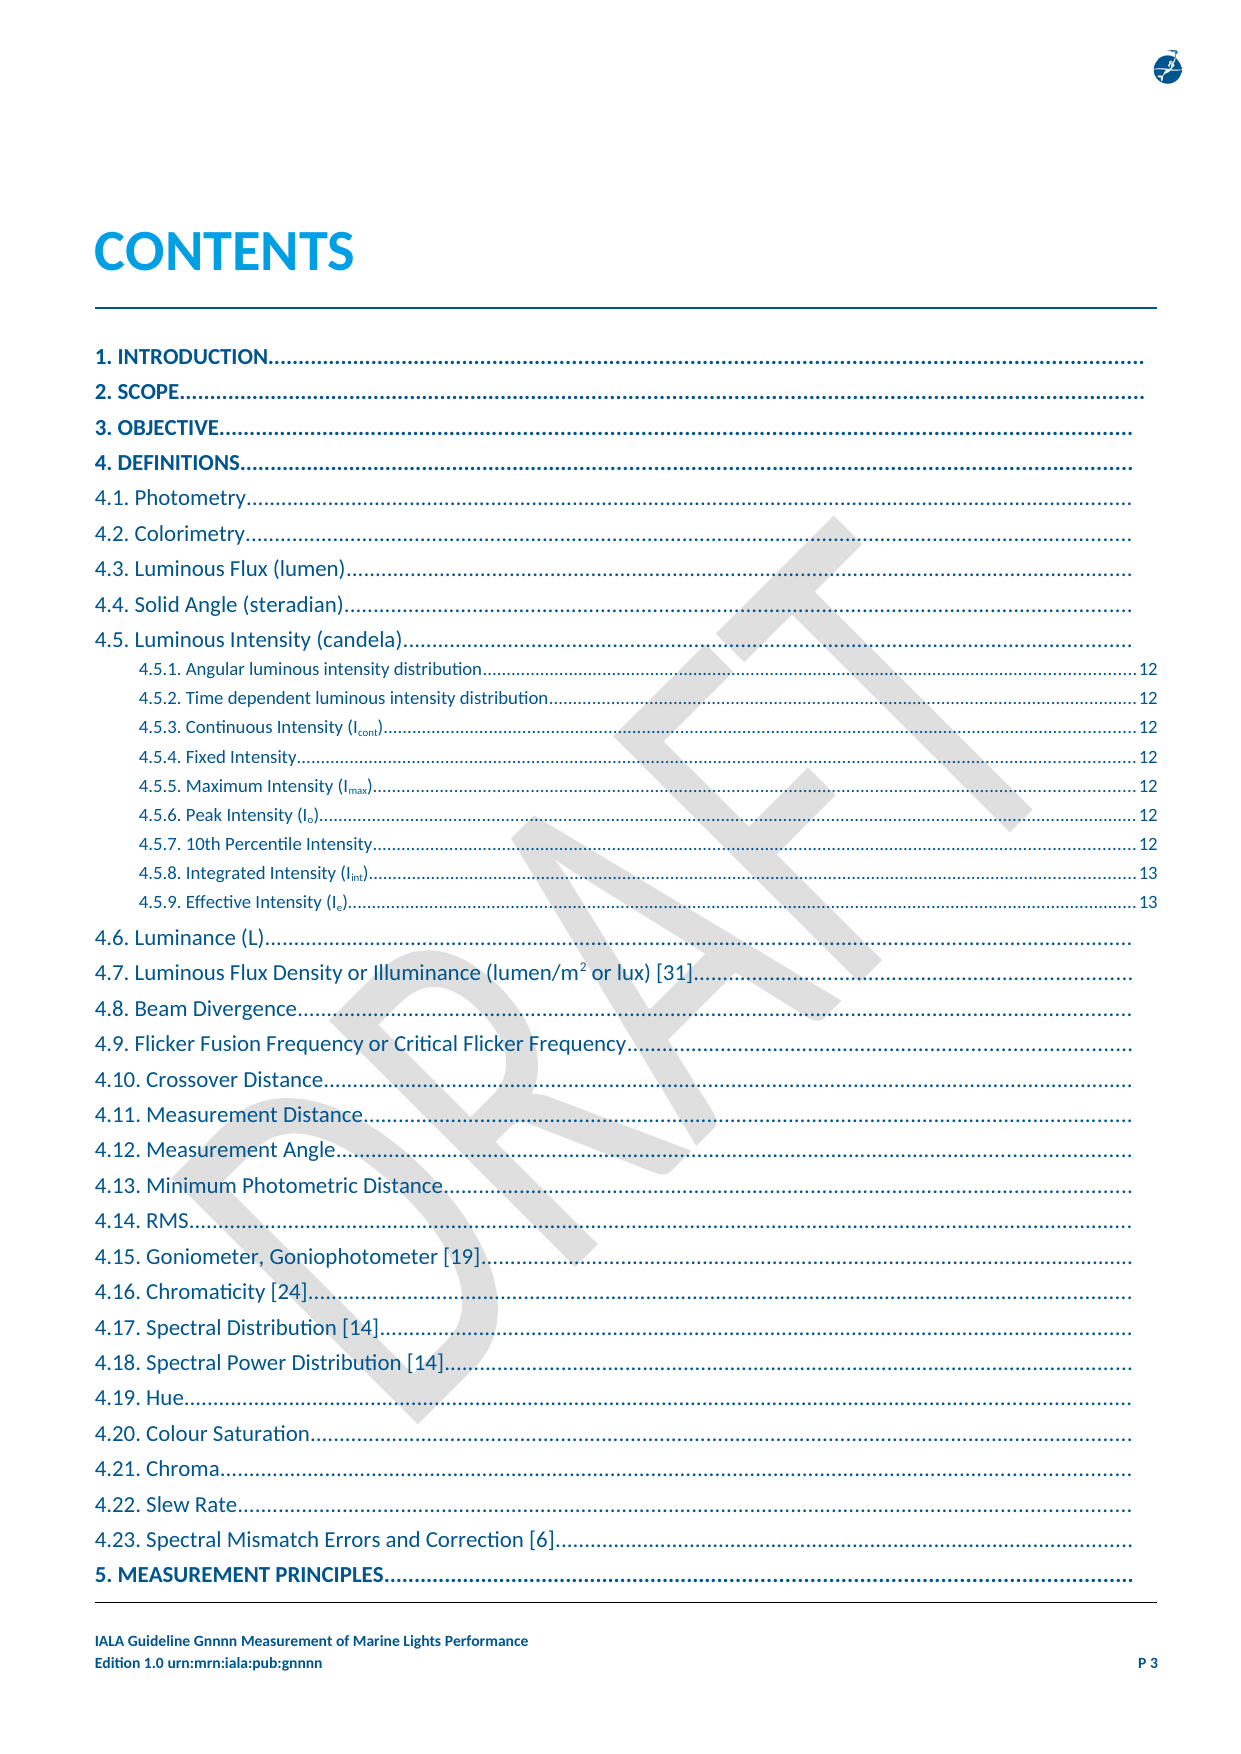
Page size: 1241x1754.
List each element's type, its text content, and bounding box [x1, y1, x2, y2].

text 4.15. Goniometer, Goniophotometer [19] 15 [94, 1238, 1113, 1270]
text 1. INTRODUCTION 9 [94, 338, 1113, 370]
text 4.1. Photometry 10 [94, 480, 1113, 511]
text 4.20. Colour Saturation 16 [94, 1416, 1113, 1447]
text 4.6. Luminance (L) 13 [94, 920, 1113, 951]
text 4.22. Slew Rate 17 [94, 1486, 1113, 1518]
text 5. MEASUREMENT PRINCIPLES 18 [94, 1557, 1113, 1588]
text 2. SCOPE 9 [94, 374, 1113, 405]
text 4.5.5. Maximum Intensity (Imax) 12 [139, 774, 1157, 797]
text 4.12. Measurement Angle 15 [94, 1132, 1113, 1163]
text 4.13. Minimum Photometric Distance 15 [94, 1168, 1113, 1199]
text 4.3. Luminous Flux (lumen) 11 [94, 551, 1113, 582]
text 4.5.9. Effective Intensity (Ie) 13 [139, 891, 1157, 913]
text 4.4. Solid Angle (steradian) 11 [94, 586, 1113, 618]
text 4.16. Chromaticity [24] 16 [94, 1274, 1113, 1305]
text 4.18. Spectral Power Distribution [14] 16 [94, 1345, 1113, 1376]
picture [1122, 0, 1241, 119]
text 4.5.7. 10th Percentile Intensity 12 [139, 832, 1157, 855]
text 4.17. Spectral Distribution [14] 16 [94, 1309, 1113, 1341]
text 4.10. Crossover Distance 14 [94, 1061, 1113, 1093]
text 4. DEFINITIONS 10 [94, 445, 1113, 476]
text 4.5.8. Integrated Intensity (Iint) 13 [139, 861, 1157, 884]
text 4.5.4. Fixed Intensity 12 [139, 745, 1157, 768]
text 4.19. Hue 16 [94, 1380, 1113, 1411]
text 4.14. RMS 15 [94, 1203, 1113, 1234]
text 4.7. Luminous Flux Density or Illuminance (lumen/m2 or lux) [31] 13 [94, 955, 1113, 986]
text 4.11. Measurement Distance 15 [94, 1097, 1113, 1128]
text 4.21. Chroma 17 [94, 1451, 1113, 1482]
text 4.5.6. Peak Intensity (Io) 12 [139, 803, 1157, 826]
text 4.5.1. Angular luminous intensity distribution 12 [139, 657, 1157, 680]
text 3. OBJECTIVE 10 [94, 409, 1113, 441]
text 4.9. Flicker Fusion Frequency or Critical Flicker Frequency 14 [94, 1026, 1113, 1057]
text 4.23. Spectral Mismatch Errors and Correction [6] 17 [94, 1522, 1113, 1553]
text 4.5. Luminous Intensity (candela) 12 [94, 622, 1113, 653]
text 4.8. Beam Divergence 14 [94, 991, 1113, 1022]
text 4.5.2. Time dependent luminous intensity distribution 12 [139, 686, 1157, 709]
text 4.2. Colorimetry 11 [94, 516, 1113, 547]
text 4.5.3. Continuous Intensity (Icont) 12 [139, 716, 1157, 738]
